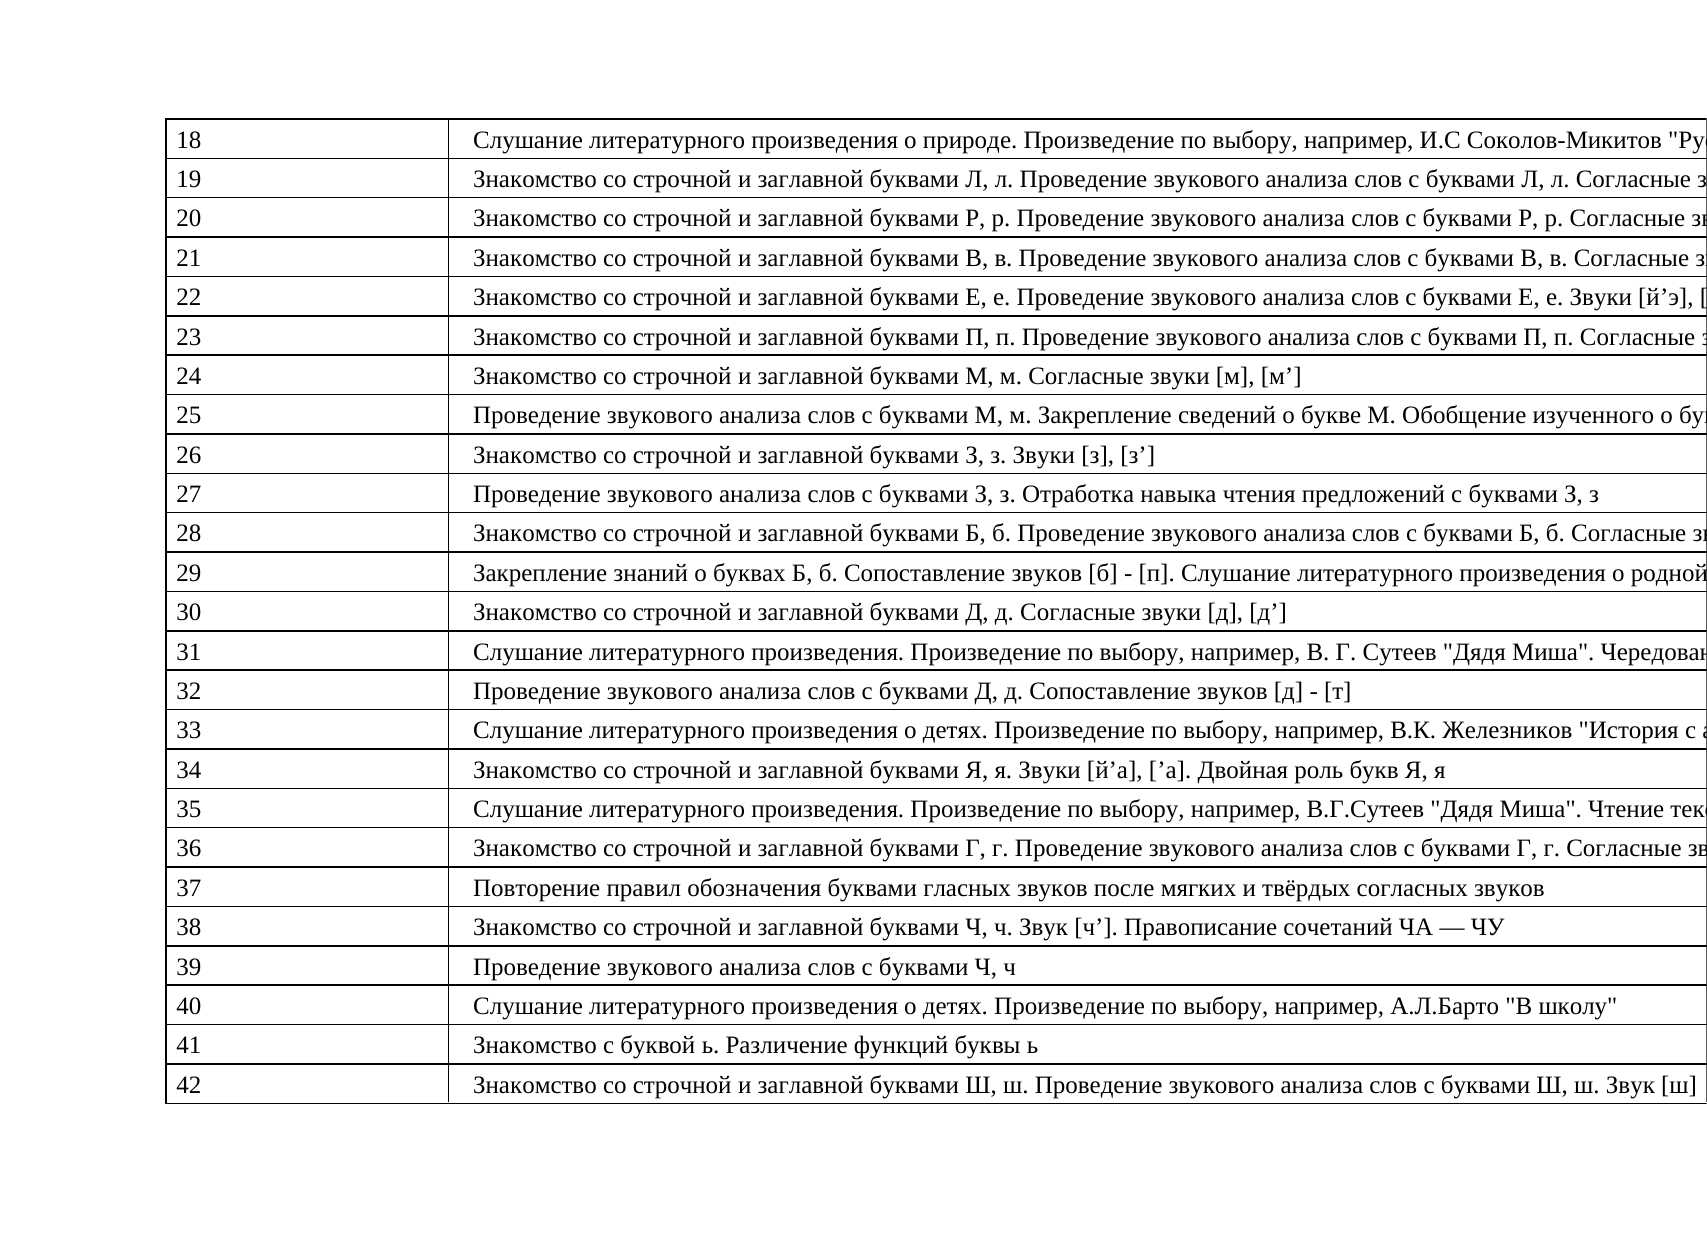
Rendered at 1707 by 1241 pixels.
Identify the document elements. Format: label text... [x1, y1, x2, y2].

table_cell 22 [167, 277, 448, 315]
table_cell 23 [167, 317, 448, 354]
table_cell 39 [167, 947, 448, 984]
table_cell Закрепление знаний о буквах Б, б. Сопоставление звуков [б] - [п]. Слушание литературного произведения о родной природе. Произведение по выбору, например, М.Л. Михайлов "Лесные хоромы" [449, 553, 1706, 591]
table_cell Знакомство со строчной и заглавной буквами Г, г. Проведение звукового анализа слов с буквами Г, г. Согласные звуки [г], [г’] [449, 828, 1706, 866]
table_cell Знакомство со строчной и заглавной буквами Я, я. Звуки [й’а], [’а]. Двойная роль букв Я, я [449, 750, 1706, 787]
table_cell Знакомство с буквой ь. Различение функций буквы ь [449, 1025, 1706, 1063]
table_cell 24 [167, 356, 448, 394]
table_cell Знакомство со строчной и заглавной буквами Б, б. Проведение звукового анализа слов с буквами Б, б. Согласные звуки [б], [б’] [449, 513, 1706, 551]
table_cell Слушание литературного произведения о детях. Произведение по выбору, например, В.К. Железников "История с азбукой" [449, 710, 1706, 748]
table_cell 19 [167, 159, 448, 197]
table_cell 38 [167, 907, 448, 945]
table_cell Знакомство со строчной и заглавной буквами Е, е. Проведение звукового анализа слов с буквами Е, е. Звуки [й’э], [’э] [449, 277, 1706, 315]
table_cell Слушание литературного произведения о детях. Произведение по выбору, например, А.Л.Барто "В школу" [449, 986, 1706, 1024]
table_cell 28 [167, 513, 448, 551]
table_cell Слушание литературного произведения о природе. Произведение по выбору, например, И.С Соколов-Микитов "Русский лес" [449, 120, 1706, 157]
table_cell Слушание литературного произведения. Произведение по выбору, например, В.Г.Сутеев "Дядя Миша". Чтение текстов с изученными буквами [449, 789, 1706, 827]
table_cell 21 [167, 238, 448, 276]
table_cell 18 [167, 120, 448, 157]
table_cell Знакомство со строчной и заглавной буквами З, з. Звуки [з], [з’] [449, 435, 1706, 472]
table_cell 30 [167, 592, 448, 630]
table_cell 33 [167, 710, 448, 748]
table_cell Знакомство со строчной и заглавной буквами Л, л. Проведение звукового анализа слов с буквами Л, л. Согласные звуки [л], [л’] [449, 159, 1706, 197]
table_cell Проведение звукового анализа слов с буквами М, м. Закрепление сведений о букве М. Обобщение изученного о буквах и звуках [449, 395, 1706, 433]
table_cell 26 [167, 435, 448, 472]
table_cell Знакомство со строчной и заглавной буквами Ш, ш. Проведение звукового анализа слов с буквами Ш, ш. Звук [ш] [449, 1065, 1706, 1102]
table_cell 37 [167, 868, 448, 906]
table_cell 27 [167, 474, 448, 512]
table_cell 32 [167, 671, 448, 709]
table_cell Знакомство со строчной и заглавной буквами Д, д. Согласные звуки [д], [д’] [449, 592, 1706, 630]
table_cell Проведение звукового анализа слов с буквами З, з. Отработка навыка чтения предложений с буквами З, з [449, 474, 1706, 512]
table_cell Слушание литературного произведения. Произведение по выбору, например, В. Г. Сутеев "Дядя Миша". Чередование звонких и глухих согласных. Чтение текстов с изученными буквами [449, 632, 1706, 669]
table_cell Повторение правил обозначения буквами гласных звуков после мягких и твёрдых согласных звуков [449, 868, 1706, 906]
table_cell 34 [167, 750, 448, 787]
table_cell 25 [167, 395, 448, 433]
table_cell Знакомство со строчной и заглавной буквами Р, р. Проведение звукового анализа слов с буквами Р, р. Согласные звуки [р], [р’] [449, 198, 1706, 236]
table_cell Проведение звукового анализа слов с буквами Ч, ч [449, 947, 1706, 984]
table_cell Знакомство со строчной и заглавной буквами Ч, ч. Звук [ч’]. Правописание сочетаний ЧА — ЧУ [449, 907, 1706, 945]
table_cell Проведение звукового анализа слов с буквами Д, д. Сопоставление звуков [д] - [т] [449, 671, 1706, 709]
table_cell 29 [167, 553, 448, 591]
table_cell 36 [167, 828, 448, 866]
table_cell 31 [167, 632, 448, 669]
table_cell 20 [167, 198, 448, 236]
table_cell Знакомство со строчной и заглавной буквами М, м. Согласные звуки [м], [м’] [449, 356, 1706, 394]
table_cell 41 [167, 1025, 448, 1063]
table_cell 40 [167, 986, 448, 1024]
table_cell Знакомство со строчной и заглавной буквами П, п. Проведение звукового анализа слов с буквами П, п. Согласные звуки [п], [п’] [449, 317, 1706, 354]
table_cell 35 [167, 789, 448, 827]
table_cell 42 [167, 1065, 448, 1102]
table_cell Знакомство со строчной и заглавной буквами В, в. Проведение звукового анализа слов с буквами В, в. Согласные звуки [в], [в’] [449, 238, 1706, 276]
